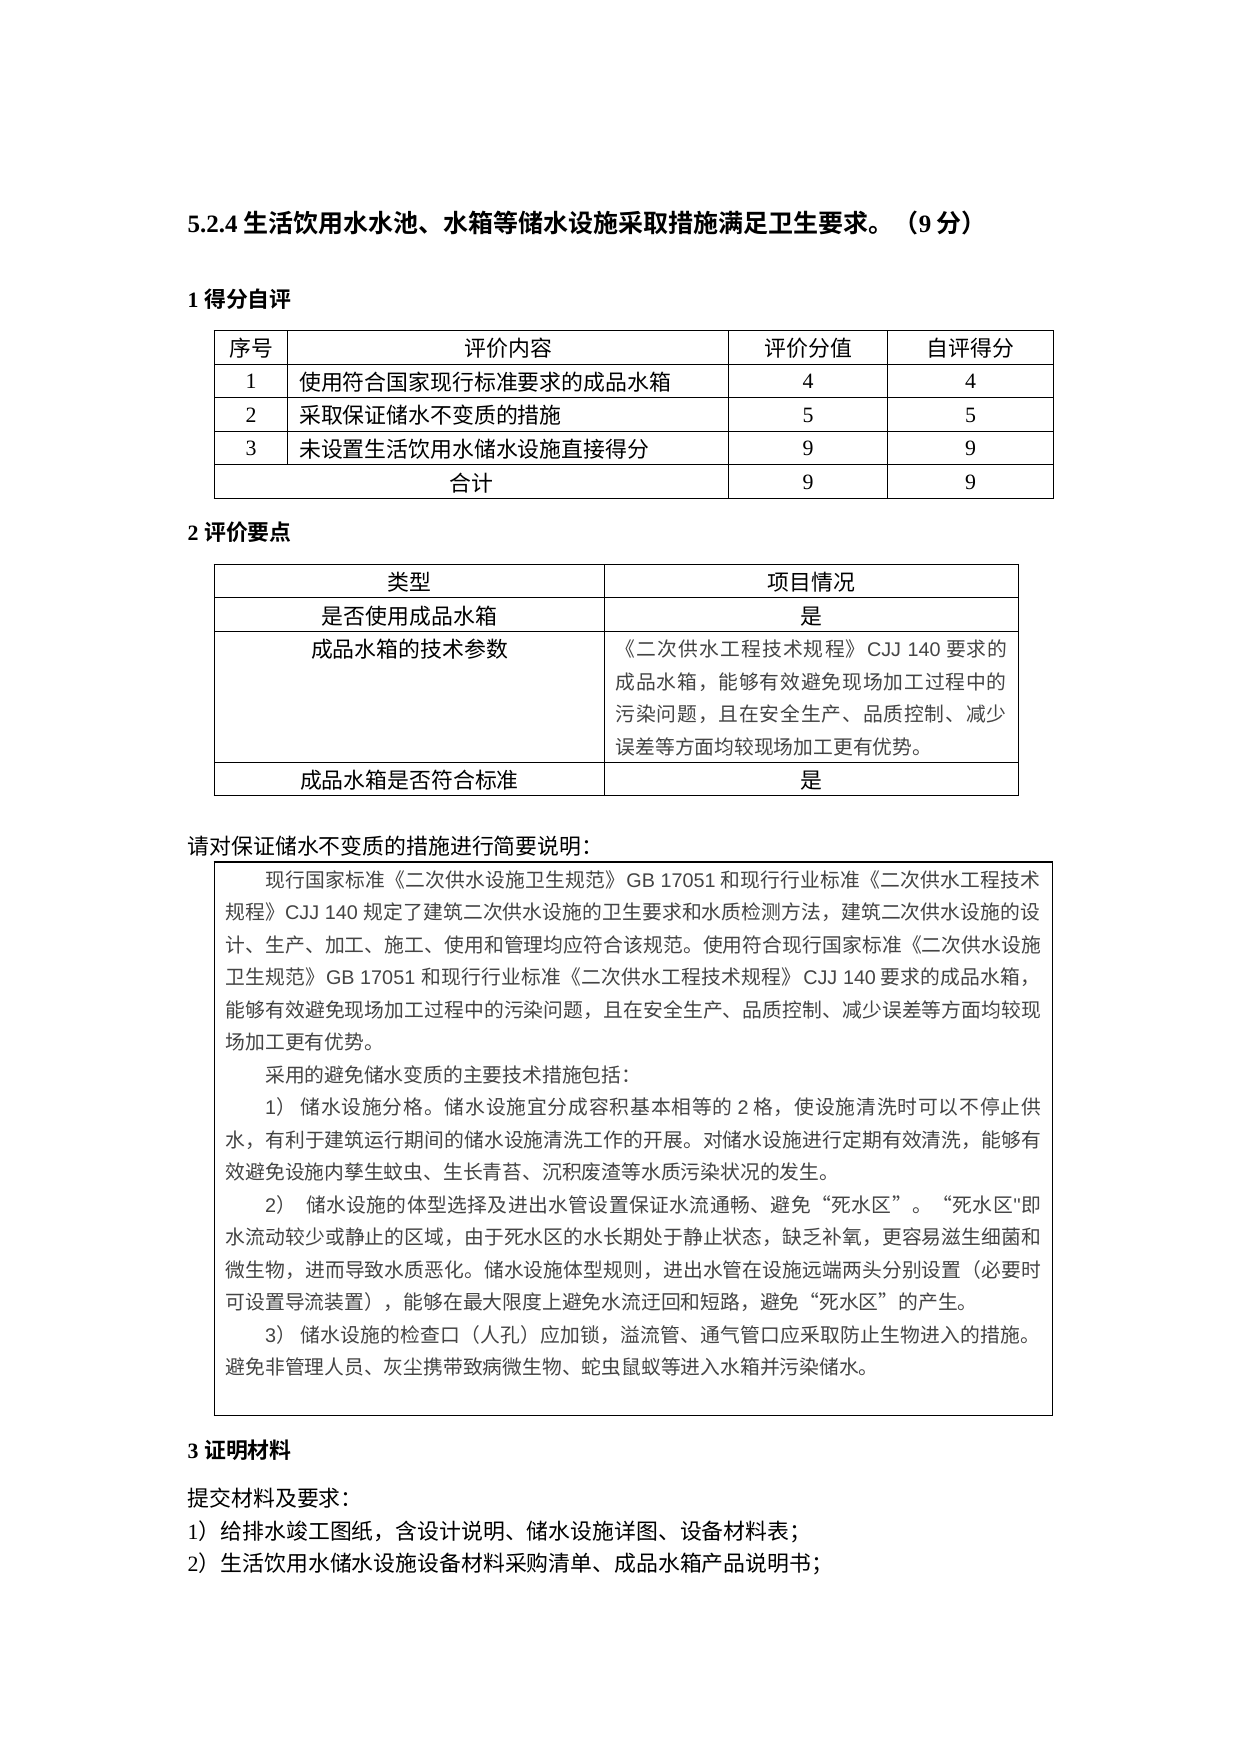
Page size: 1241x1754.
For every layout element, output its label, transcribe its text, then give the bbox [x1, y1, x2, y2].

table_cell 9 [729, 465, 887, 498]
table_header 项目情况 [605, 565, 1018, 597]
subtitle 5.2.4 生活饮用水水池、水箱等储水设施采取措施满足卫生要求。（9分） [187, 189, 1053, 254]
text 1）给排水竣工图纸，含设计说明、储水设施详图、设备材料表； [187, 1513, 1053, 1546]
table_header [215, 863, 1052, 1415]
table_cell 未设置生活饮用水储水设施直接得分 [288, 432, 728, 464]
table_cell 5 [729, 398, 887, 431]
table_cell 9 [729, 432, 887, 464]
table_cell 是 [605, 598, 1018, 631]
text 1 得分自评 [187, 281, 1053, 314]
table_cell 5 [888, 398, 1053, 431]
text 3 证明材料 [187, 1432, 1053, 1465]
text 提交材料及要求： [187, 1481, 1053, 1513]
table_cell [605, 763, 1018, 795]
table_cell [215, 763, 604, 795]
table_header 评价内容 [288, 331, 728, 363]
table_cell 采取保证储水不变质的措施 [288, 398, 728, 431]
text 请对保证储水不变质的措施进行简要说明： [187, 829, 1053, 861]
table_cell 3 [215, 432, 287, 464]
table_header 类型 [215, 565, 604, 597]
table_header 序号 [215, 331, 287, 363]
table_header 自评得分 [888, 331, 1053, 363]
text 2 评价要点 [187, 515, 1053, 547]
table_cell 是否使用成品水箱 [215, 598, 604, 631]
table_cell 《二次供水工程技术规程》CJJ 140要求的成品水箱，能够有效避免现场加工过程中的污染问题，且在安全生产、品质控制、减少误差等方面均较现场加工更有优势。 [605, 632, 1018, 762]
table_cell 4 [729, 365, 887, 397]
table_cell 9 [888, 432, 1053, 464]
text 2）生活饮用水储水设施设备材料采购清单、成品水箱产品说明书； [187, 1546, 1053, 1578]
table_header 评价分值 [729, 331, 887, 363]
table_cell 9 [888, 465, 1053, 498]
table_cell 成品水箱的技术参数 [215, 632, 604, 762]
table_cell 1 [215, 365, 287, 397]
table_cell 4 [888, 365, 1053, 397]
table_cell 2 [215, 398, 287, 431]
table_cell 使用符合国家现行标准要求的成品水箱 [288, 365, 728, 397]
table_cell 合计 [215, 465, 728, 498]
